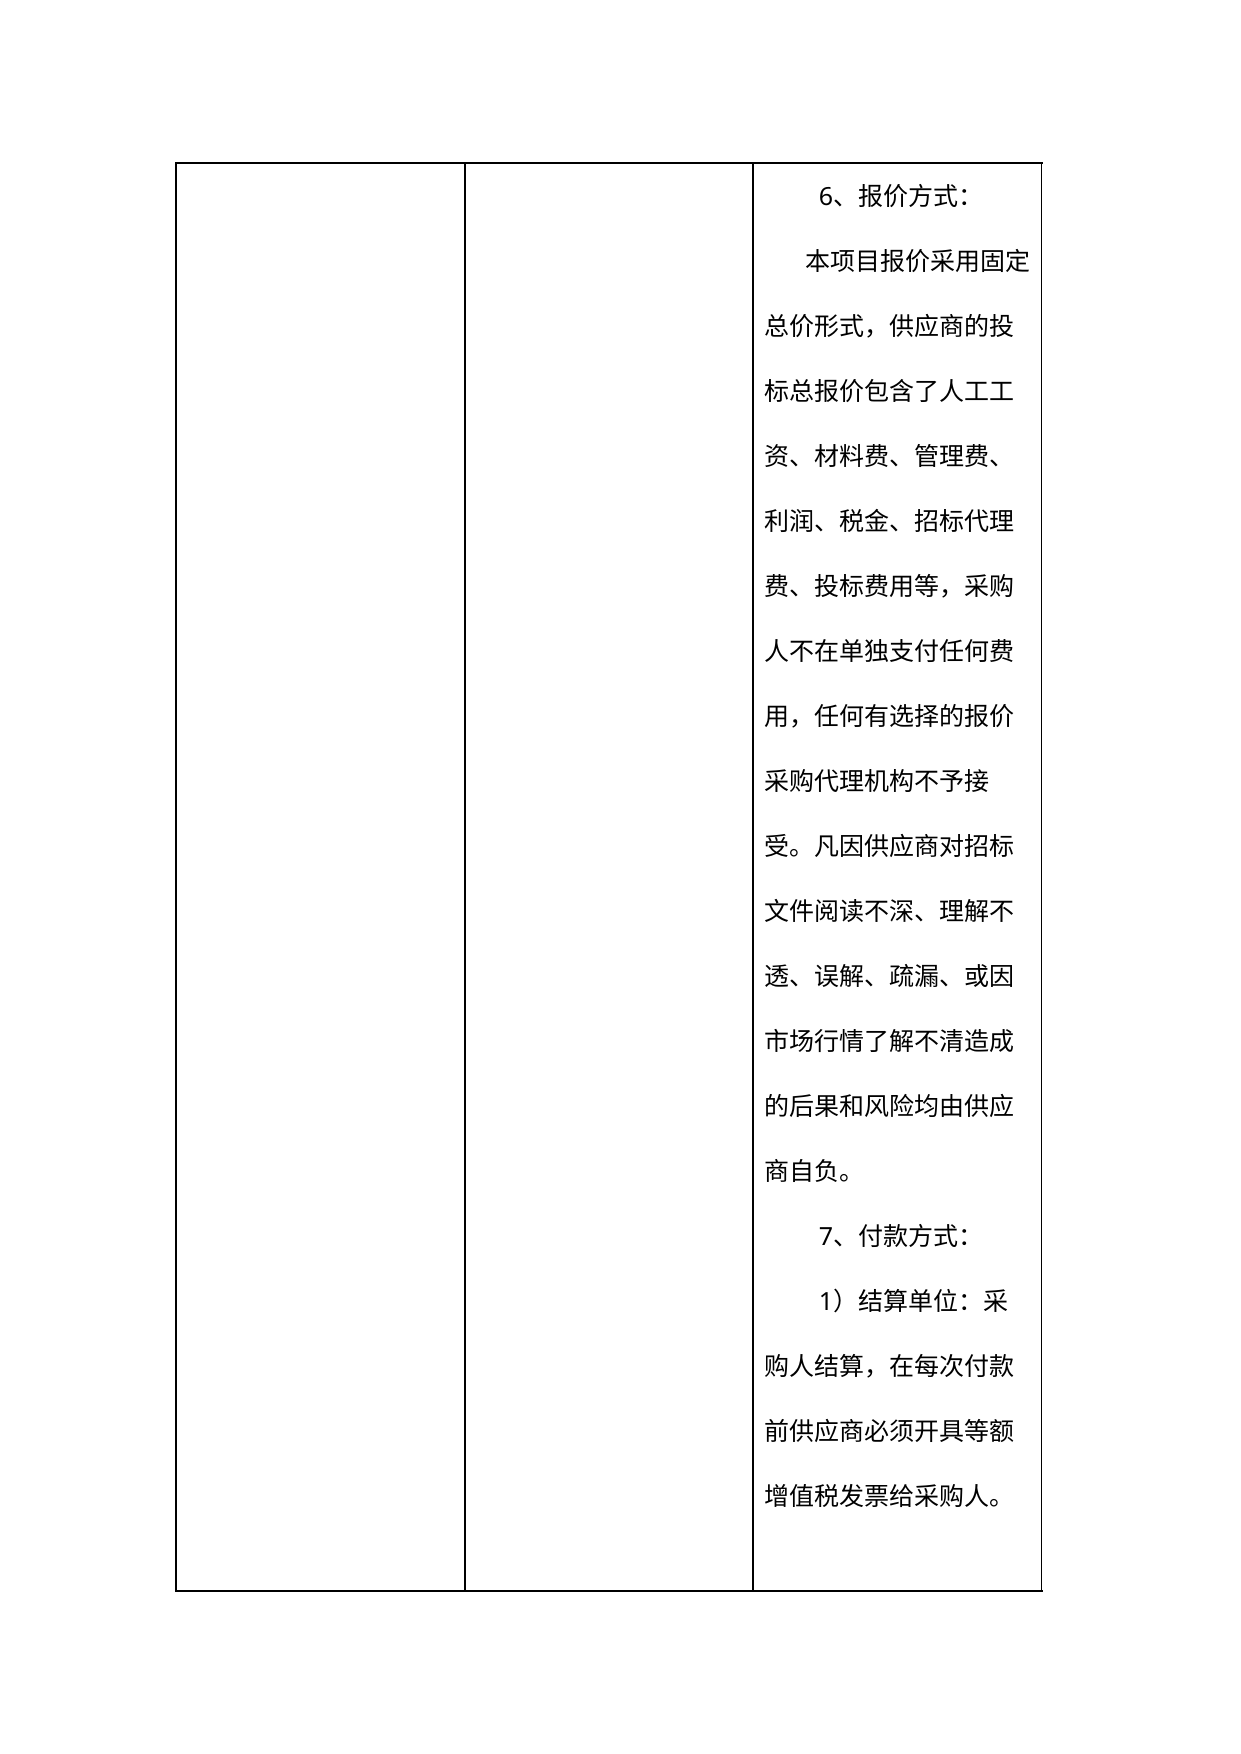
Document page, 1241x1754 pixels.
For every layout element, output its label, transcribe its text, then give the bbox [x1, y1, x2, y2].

table_cell [466, 164, 752, 1590]
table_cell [754, 164, 1041, 1590]
table_cell 1 [177, 164, 464, 1590]
